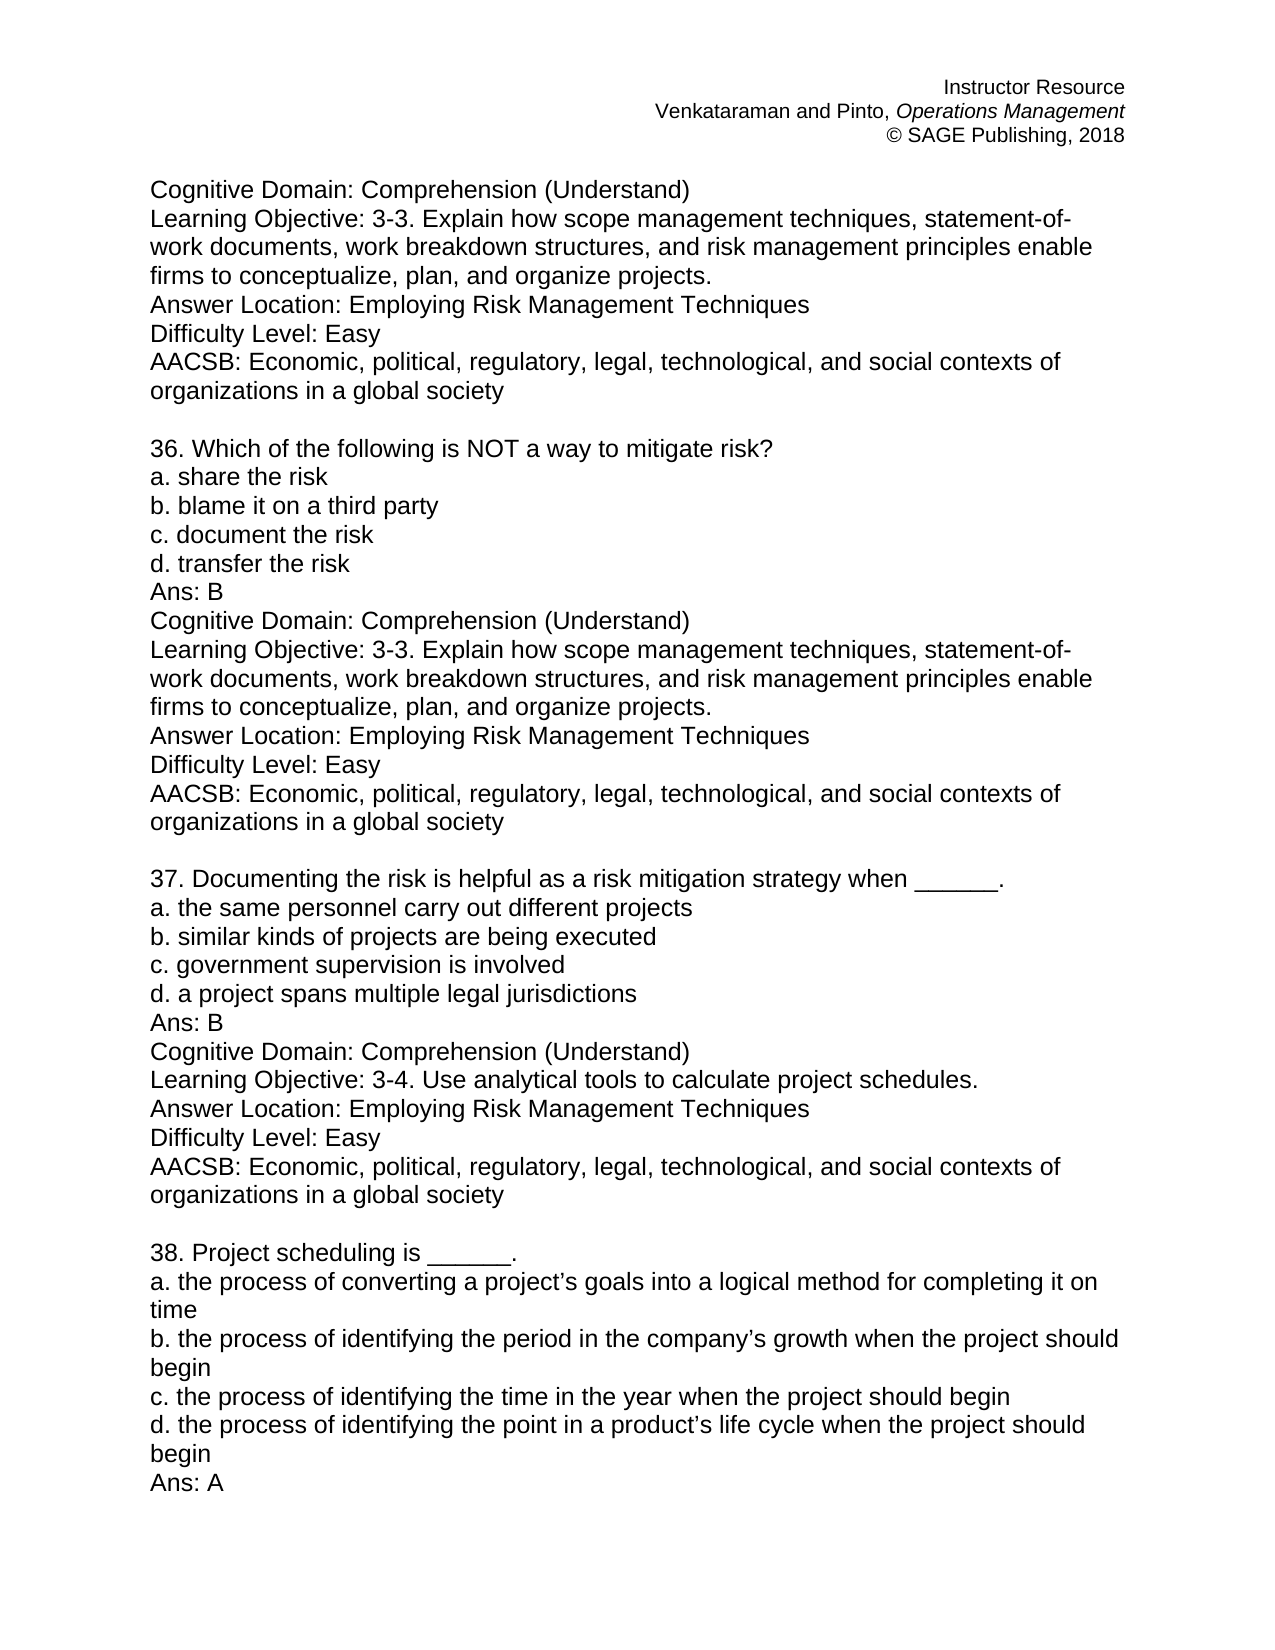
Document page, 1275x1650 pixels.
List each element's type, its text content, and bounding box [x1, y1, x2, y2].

text AACSB: Economic, political, regulatory, legal, technological, and social contexts of organizations in a global society [150, 1152, 1125, 1209]
text Ans: B [150, 577, 1125, 606]
text d. a project spans multiple legal jurisdictions [150, 979, 1125, 1008]
text d. transfer the risk [150, 549, 1125, 577]
text c. government supervision is involved [150, 950, 1125, 979]
text a. the same personnel carry out different projects [150, 893, 1125, 922]
text Difficulty Level: Easy [150, 319, 1125, 347]
text Ans: B [150, 1008, 1125, 1037]
text AACSB: Economic, political, regulatory, legal, technological, and social contexts of organizations in a global society [150, 347, 1125, 405]
text c. the process of identifying the time in the year when the project should begin [150, 1382, 1125, 1410]
text c. document the risk [150, 520, 1125, 549]
text 36. Which of the following is NOT a way to mitigate risk? [150, 434, 1125, 462]
text Difficulty Level: Easy [150, 750, 1125, 779]
text AACSB: Economic, political, regulatory, legal, technological, and social contexts of organizations in a global society [150, 779, 1125, 836]
text 38. Project scheduling is ______. [150, 1238, 1125, 1267]
text 37. Documenting the risk is helpful as a risk mitigation strategy when ______. [150, 864, 1125, 893]
text b. the process of identifying the period in the company’s growth when the project should begin [150, 1324, 1125, 1382]
text Cognitive Domain: Comprehension (Understand) [150, 175, 1125, 204]
text Answer Location: Employing Risk Management Techniques [150, 721, 1125, 750]
text Answer Location: Employing Risk Management Techniques [150, 1094, 1125, 1123]
text b. similar kinds of projects are being executed [150, 922, 1125, 950]
text d. the process of identifying the point in a product’s life cycle when the project should begin [150, 1410, 1125, 1468]
text a. the process of converting a project’s goals into a logical method for completing it on time [150, 1267, 1125, 1324]
text Learning Objective: 3-4. Use analytical tools to calculate project schedules. [150, 1065, 1125, 1094]
text Ans: A [150, 1468, 1125, 1497]
text Answer Location: Employing Risk Management Techniques [150, 290, 1125, 319]
text Cognitive Domain: Comprehension (Understand) [150, 1037, 1125, 1065]
text Cognitive Domain: Comprehension (Understand) [150, 606, 1125, 635]
text b. blame it on a third party [150, 491, 1125, 520]
text Difficulty Level: Easy [150, 1123, 1125, 1152]
text a. share the risk [150, 462, 1125, 491]
